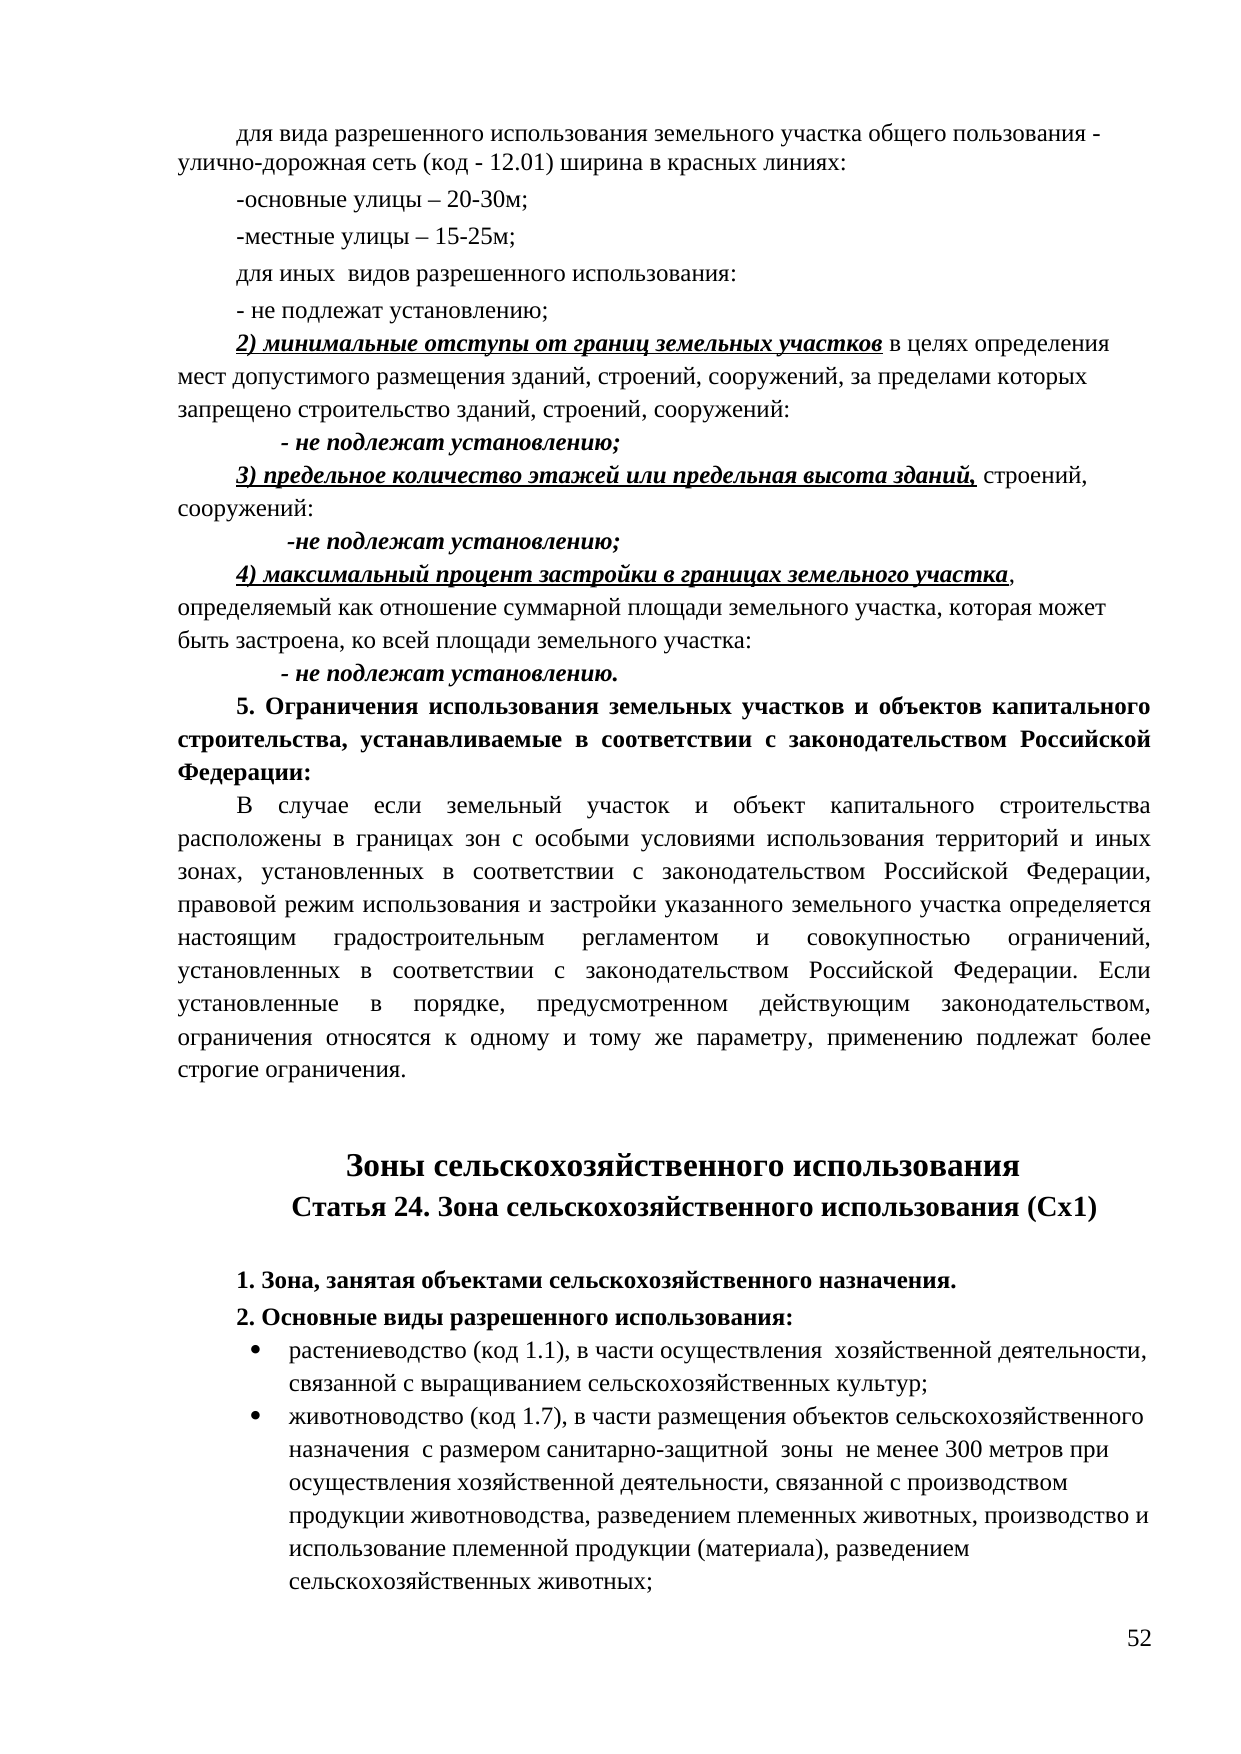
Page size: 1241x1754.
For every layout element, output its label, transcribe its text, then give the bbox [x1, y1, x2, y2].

text 5. Ограничения использования земельных участков и объектов капитального строительства, устанавливаемые в соответствии с законодательством Российской Федерации: [177, 691, 1152, 786]
text Зоны сельскохозяйственного использования [214, 1145, 1152, 1183]
list животноводство (код 1.7), в части размещения объектов сельскохозяйственного назначения с размером санитарно-защитной зоны не менее 300 метров при осуществления хозяйственной деятельности, связанной с производством продукции животноводства, разведением племенных животных, производство и использование племенной продукции (материала), разведением сельскохозяйственных животных; [251, 1401, 1152, 1595]
list растениеводство (код 1.1), в части осуществления хозяйственной деятельности, связанной с выращиванием сельскохозяйственных культур; [251, 1335, 1152, 1397]
text 1. Зона, занятая объектами сельскохозяйственного назначения. [177, 1265, 1152, 1293]
text - не подлежат установлению. [192, 658, 1152, 687]
subtitle Статья 24. Зона сельскохозяйственного использования (Сх1) [177, 1189, 1152, 1223]
text для вида разрешенного использования земельного участка общего пользования - улично-дорожная сеть (код - 12.01) ширина в красных линиях: [177, 118, 1152, 176]
text - не подлежат установлению; [177, 295, 1152, 324]
text 4) максимальный процент застройки в границах земельного участка, определяемый как отношение суммарной площади земельного участка, которая может быть застроена, ко всей площади земельного участка: [177, 559, 1152, 654]
text 2. Основные виды разрешенного использования: [177, 1302, 1152, 1331]
text -основные улицы – 20-30м; [177, 184, 1152, 213]
text 3) предельное количество этажей или предельная высота зданий, строений, сооружений: [177, 460, 1152, 522]
text -не подлежат установлению; [192, 526, 1152, 555]
text для иных видов разрешенного использования: [177, 258, 1152, 287]
text В случае если земельный участок и объект капитального строительства расположены в границах зон с особыми условиями использования территорий и иных зонах, установленных в соответствии с законодательством Российской Федерации, правовой режим использования и застройки указанного земельного участка определяется настоящим градостроительным регламентом и совокупностью ограничений, установленных в соответствии с законодательством Российской Федерации. Если установленные в порядке, предусмотренном действующим законодательством, ограничения относятся к одному и тому же параметру, применению подлежат более строгие ограничения. [177, 790, 1152, 1083]
text - не подлежат установлению; [192, 427, 1152, 456]
text -местные улицы – 15-25м; [177, 221, 1152, 250]
text 2) минимальные отступы от границ земельных участков в целях определения мест допустимого размещения зданий, строений, сооружений, за пределами которых запрещено строительство зданий, строений, сооружений: [177, 328, 1152, 423]
